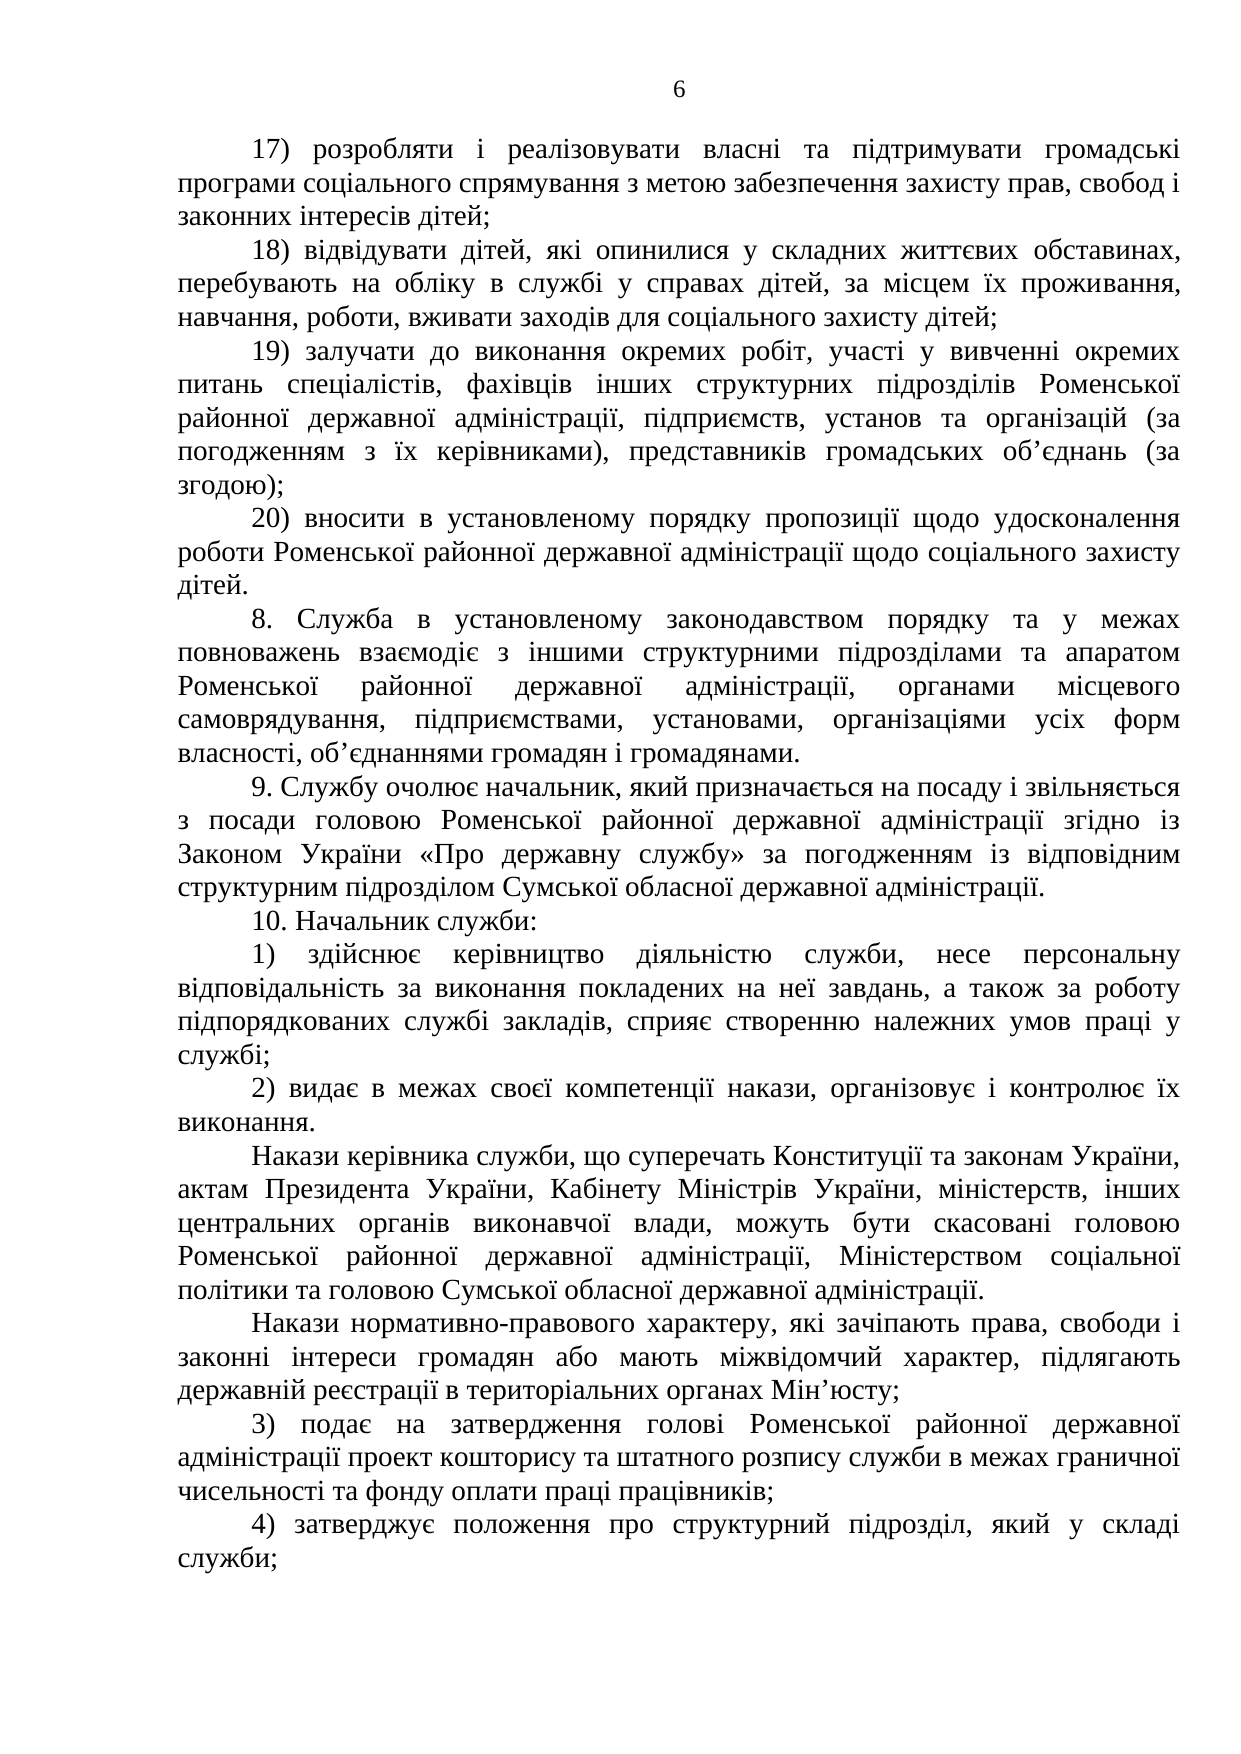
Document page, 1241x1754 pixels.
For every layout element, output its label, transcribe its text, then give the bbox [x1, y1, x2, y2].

text 19) залучати до виконання окремих робіт, участі у вивченні окремих питань спеціалістів, фахівців інших структурних підрозділів Роменської районної державної адміністрації, підприємств, установ та організацій (за погодженням з їх керівниками), представників громадських об’єднань (за згодою); [177, 333, 1181, 500]
text 20) вносити в установленому порядку пропозиції щодо удосконалення роботи Роменської районної державної адміністрації щодо соціального захисту дітей. [177, 500, 1181, 601]
text 10. Начальник служби: [177, 903, 1181, 936]
text 3) подає на затвердження голові Роменської районної державної адміністрації проект кошторису та штатного розпису служби в межах граничної чисельності та фонду оплати праці працівників; [177, 1406, 1181, 1507]
text 9. Службу очолює начальник, який призначається на посаду і звільняється з посади головою Роменської районної державної адміністрації згідно із Законом України «Про державну службу» за погодженням із відповідним структурним підрозділом Сумської обласної державної адміністрації. [177, 769, 1181, 903]
text Накази керівника служби, що суперечать Конституції та законам України, актам Президента України, Кабінету Міністрів України, міністерств, інших центральних органів виконавчої влади, можуть бути скасовані головою Роменської районної державної адміністрації, Міністерством соціальної політики та головою Сумської обласної державної адміністрації. [177, 1138, 1181, 1305]
text 4) затверджує положення про структурний підрозділ, який у складі служби; [177, 1507, 1181, 1574]
text 1) здійснює керівництво діяльністю служби, несе персональну відповідальність за виконання покладених на неї завдань, а також за роботу підпорядкованих службі закладів, сприяє створенню належних умов праці у службі; [177, 936, 1181, 1071]
text 2) видає в межах своєї компетенції накази, організовує і контролює їх виконання. [177, 1071, 1181, 1138]
text 18) відвідувати дітей, які опинилися у складних життєвих обставинах, перебувають на обліку в службі у справах дітей, за місцем їх проживання, навчання, роботи, вживати заходів для соціального захисту дітей; [177, 232, 1181, 333]
text Накази нормативно-правового характеру, які зачіпають права, свободи і законні інтереси громадян або мають міжвідомчий характер, підлягають державній реєстрації в територіальних органах Мін’юсту; [177, 1305, 1181, 1406]
text 8. Служба в установленому законодавством порядку та у межах повноважень взаємодіє з іншими структурними підрозділами та апаратом Роменської районної державної адміністрації, органами місцевого самоврядування, підприємствами, установами, організаціями усіх форм власності, об’єднаннями громадян і громадянами. [177, 601, 1181, 769]
text 17) розробляти і реалізовувати власні та підтримувати громадські програми соціального спрямування з метою забезпечення захисту прав, свобод і законних інтересів дітей; [177, 131, 1181, 232]
